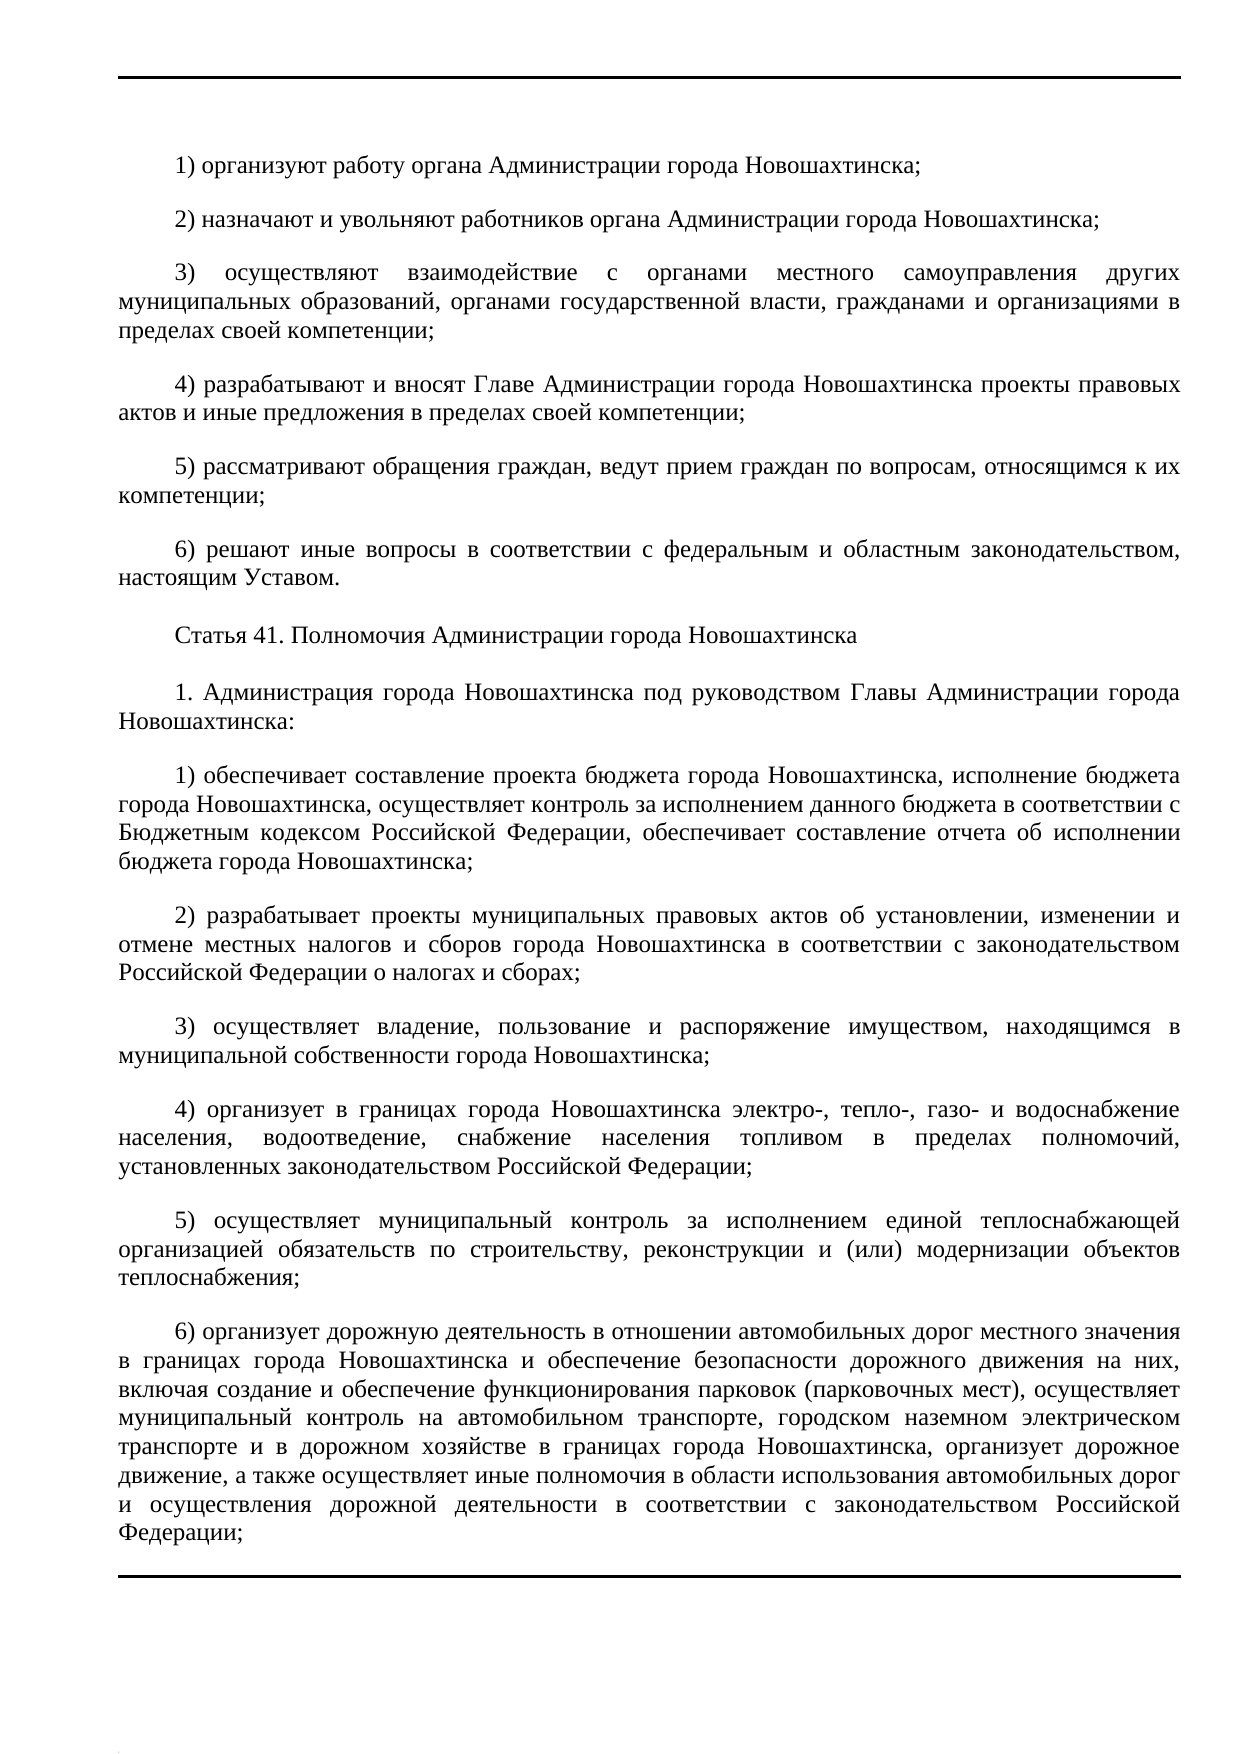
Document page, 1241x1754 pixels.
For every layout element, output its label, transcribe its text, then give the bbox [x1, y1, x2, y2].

text 1) обеспечивает составление проекта бюджета города Новошахтинска, исполнение бюджета города Новошахтинска, осуществляет контроль за исполнением данного бюджета в соответствии с Бюджетным кодексом Российской Федерации, обеспечивает составление отчета об исполнении бюджета города Новошахтинска; [118, 760, 1181, 875]
text 6) решают иные вопросы в соответствии с федеральным и областным законодательством, настоящим Уставом. [118, 534, 1181, 591]
text 5) рассматривают обращения граждан, ведут прием граждан по вопросам, относящимся к их компетенции; [118, 451, 1181, 509]
title Статья 41. Полномочия Администрации города Новошахтинска [118, 620, 1181, 649]
text 1. Администрация города Новошахтинска под руководством Главы Администрации города Новошахтинска: [118, 677, 1181, 735]
text 6) организует дорожную деятельность в отношении автомобильных дорог местного значения в границах города Новошахтинска и обеспечение безопасности дорожного движения на них, включая создание и обеспечение функционирования парковок (парковочных мест), осуществляет муниципальный контроль на автомобильном транспорте, городском наземном электрическом транспорте и в дорожном хозяйстве в границах города Новошахтинска, организует дорожное движение, а также осуществляет иные полномочия в области использования автомобильных дорог и осуществления дорожной деятельности в соответствии с законодательством Российской Федерации; [118, 1316, 1181, 1546]
text 3) осуществляет владение, пользование и распоряжение имуществом, находящимся в муниципальной собственности города Новошахтинска; [118, 1011, 1181, 1069]
text 1) организуют работу органа Администрации города Новошахтинска; [118, 150, 1181, 179]
text 5) осуществляет муниципальный контроль за исполнением единой теплоснабжающей организацией обязательств по строительству, реконструкции и (или) модернизации объектов теплоснабжения; [118, 1205, 1181, 1291]
text 4) организует в границах города Новошахтинска электро-, тепло-, газо- и водоснабжение населения, водоотведение, снабжение населения топливом в пределах полномочий, установленных законодательством Российской Федерации; [118, 1094, 1181, 1180]
text 2) разрабатывает проекты муниципальных правовых актов об установлении, изменении и отмене местных налогов и сборов города Новошахтинска в соответствии с законодательством Российской Федерации о налогах и сборах; [118, 900, 1181, 986]
text 4) разрабатывают и вносят Главе Администрации города Новошахтинска проекты правовых актов и иные предложения в пределах своей компетенции; [118, 369, 1181, 426]
text 2) назначают и увольняют работников органа Администрации города Новошахтинска; [118, 204, 1181, 232]
text 3) осуществляют взаимодействие с органами местного самоуправления других муниципальных образований, органами государственной власти, гражданами и организациями в пределах своей компетенции; [118, 257, 1181, 344]
